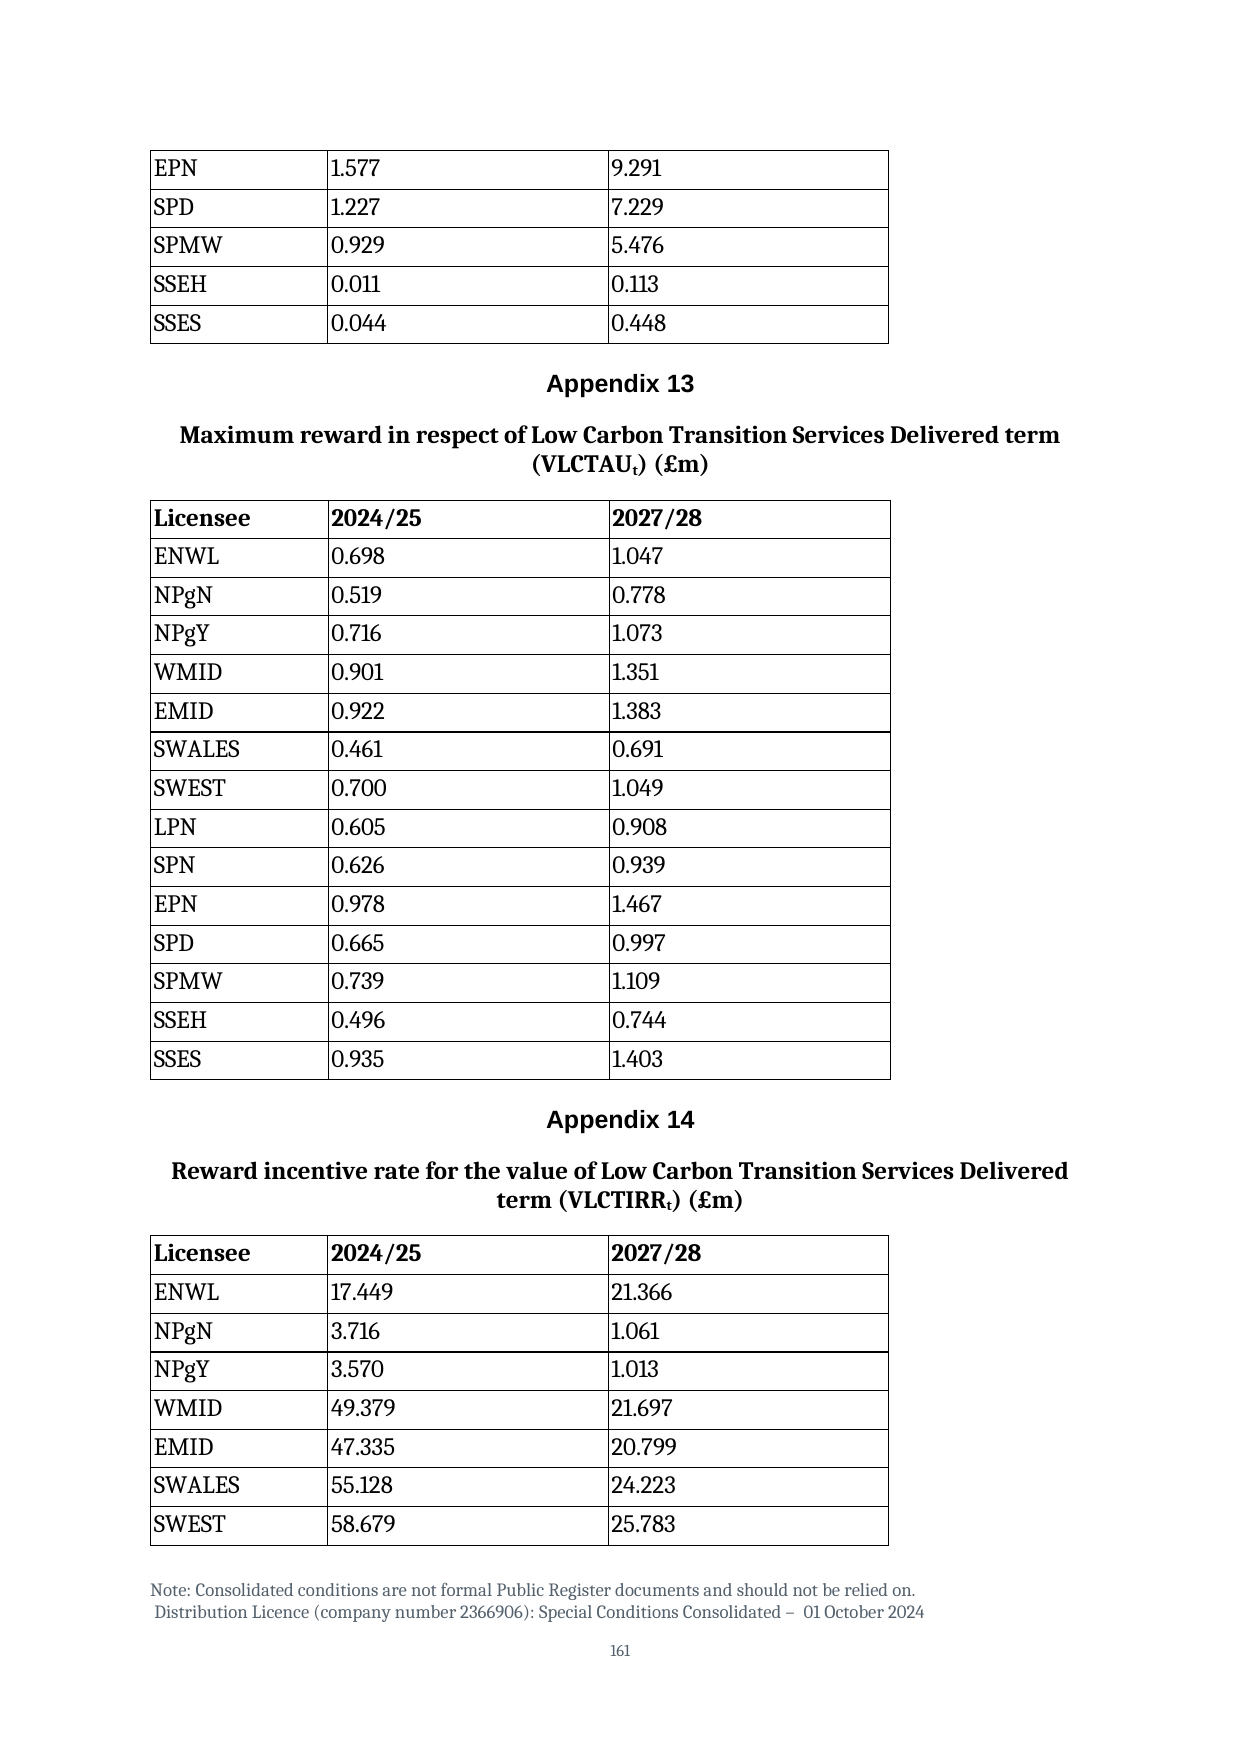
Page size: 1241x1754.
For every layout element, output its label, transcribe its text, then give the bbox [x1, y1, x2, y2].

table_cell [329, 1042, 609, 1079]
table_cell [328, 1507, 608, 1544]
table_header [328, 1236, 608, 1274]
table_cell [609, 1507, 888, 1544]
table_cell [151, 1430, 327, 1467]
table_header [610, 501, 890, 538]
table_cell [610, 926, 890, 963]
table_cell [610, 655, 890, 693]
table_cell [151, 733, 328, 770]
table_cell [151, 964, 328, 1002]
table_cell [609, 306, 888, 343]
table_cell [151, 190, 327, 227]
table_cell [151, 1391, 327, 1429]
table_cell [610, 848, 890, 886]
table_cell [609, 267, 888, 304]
text Reward incentive rate for the value of Low Carbon Transition Services Delivered term (VLCTIRRt) (£m) [150, 1157, 1090, 1214]
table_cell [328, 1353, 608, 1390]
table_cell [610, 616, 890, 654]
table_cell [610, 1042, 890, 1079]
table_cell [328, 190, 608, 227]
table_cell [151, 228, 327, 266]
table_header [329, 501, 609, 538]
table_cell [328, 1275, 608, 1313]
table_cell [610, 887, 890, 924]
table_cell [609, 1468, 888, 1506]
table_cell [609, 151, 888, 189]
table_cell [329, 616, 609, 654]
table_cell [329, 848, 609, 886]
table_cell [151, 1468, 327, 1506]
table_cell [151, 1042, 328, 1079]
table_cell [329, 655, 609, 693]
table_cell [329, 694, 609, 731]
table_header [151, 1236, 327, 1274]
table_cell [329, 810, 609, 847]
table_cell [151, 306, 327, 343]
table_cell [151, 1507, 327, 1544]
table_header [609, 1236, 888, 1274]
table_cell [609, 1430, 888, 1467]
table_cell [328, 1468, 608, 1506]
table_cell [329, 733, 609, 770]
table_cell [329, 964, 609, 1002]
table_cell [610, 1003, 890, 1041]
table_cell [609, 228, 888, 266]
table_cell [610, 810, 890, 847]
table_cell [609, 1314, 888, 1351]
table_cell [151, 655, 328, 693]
text Maximum reward in respect of Low Carbon Transition Services Delivered term (VLCTAUt) (£m) [150, 421, 1090, 479]
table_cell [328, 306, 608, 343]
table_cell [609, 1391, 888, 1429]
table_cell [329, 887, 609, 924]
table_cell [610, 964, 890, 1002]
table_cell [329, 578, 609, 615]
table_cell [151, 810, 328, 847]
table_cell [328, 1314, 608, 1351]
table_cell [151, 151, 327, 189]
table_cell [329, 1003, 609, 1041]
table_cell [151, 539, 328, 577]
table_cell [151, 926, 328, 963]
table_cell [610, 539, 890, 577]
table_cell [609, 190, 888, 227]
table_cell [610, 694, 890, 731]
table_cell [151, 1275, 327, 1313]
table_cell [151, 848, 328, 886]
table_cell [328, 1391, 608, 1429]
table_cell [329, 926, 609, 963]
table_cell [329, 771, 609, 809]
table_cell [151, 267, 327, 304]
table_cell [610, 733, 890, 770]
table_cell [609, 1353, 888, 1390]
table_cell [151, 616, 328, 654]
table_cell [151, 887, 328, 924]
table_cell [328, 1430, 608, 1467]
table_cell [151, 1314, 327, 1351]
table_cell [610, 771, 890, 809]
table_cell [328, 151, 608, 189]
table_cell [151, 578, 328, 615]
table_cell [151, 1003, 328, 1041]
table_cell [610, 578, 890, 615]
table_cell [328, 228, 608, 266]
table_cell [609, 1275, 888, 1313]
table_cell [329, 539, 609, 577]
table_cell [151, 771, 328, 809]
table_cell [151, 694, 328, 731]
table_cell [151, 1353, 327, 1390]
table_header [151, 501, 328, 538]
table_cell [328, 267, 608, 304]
